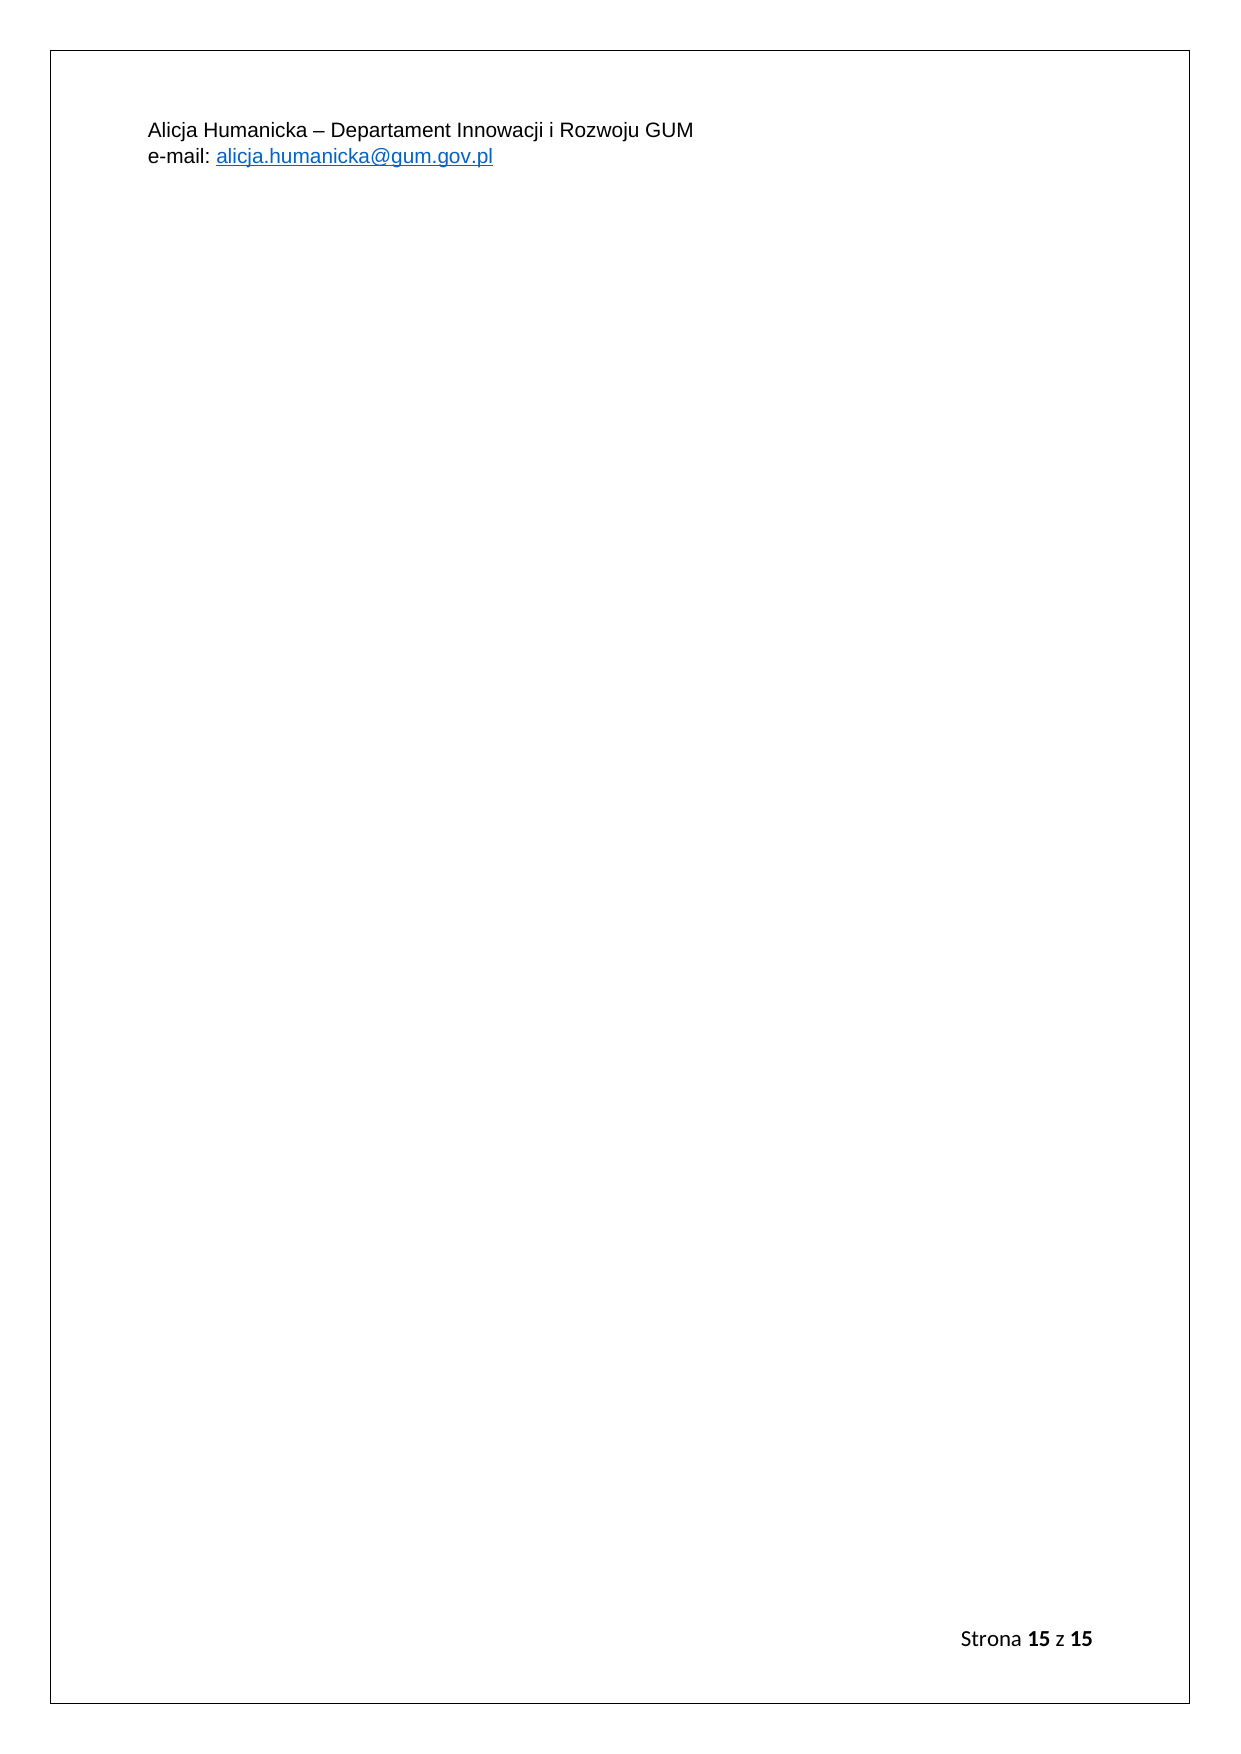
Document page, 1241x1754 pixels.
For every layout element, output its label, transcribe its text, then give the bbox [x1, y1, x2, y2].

text Alicja Humanicka – Departament Innowacji i Rozwoju GUM [148, 118, 1093, 142]
text e-mail: alicja.humanicka@gum.gov.pl [148, 144, 1093, 168]
